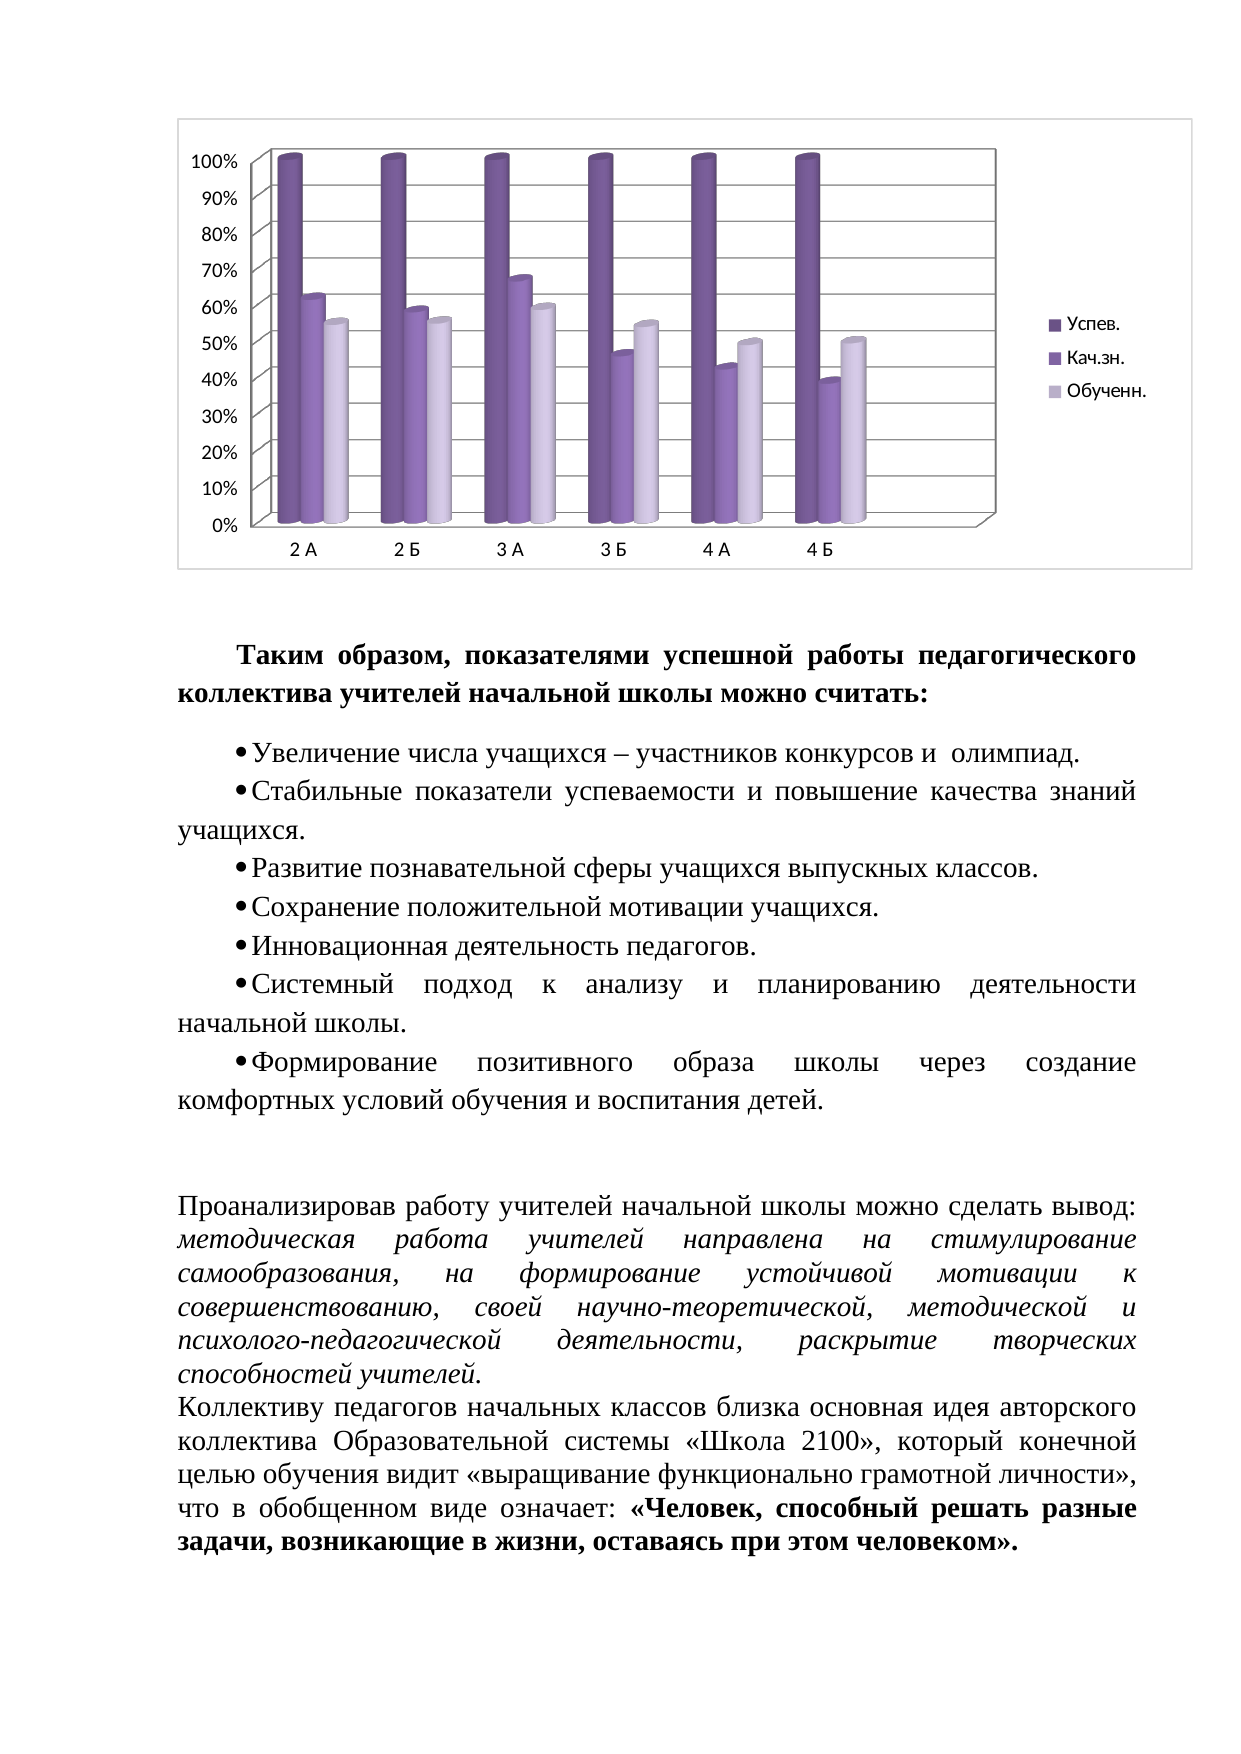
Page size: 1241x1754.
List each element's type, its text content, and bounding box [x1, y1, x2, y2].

text Таким образом, показателями успешной работы педагогического коллектива учителей начальной школы можно считать: [177, 637, 1137, 709]
list Стабильные показатели успеваемости и повышение качества знаний учащихся. [177, 773, 1137, 846]
text Проанализировав работу учителей начальной школы можно сделать вывод: методическая работа учителей направлена на стимулирование самообразования, на формирование устойчивой мотивации к совершенствованию, своей научно-теоретической, методической и психолого-педагогической деятельности, раскрытие творческих способностей учителей. [177, 1188, 1137, 1389]
list Увеличение числа учащихся – участников конкурсов и олимпиад. [177, 735, 1137, 768]
list Инновационная деятельность педагогов. [177, 928, 1137, 962]
list Развитие познавательной сферы учащихся выпускных классов. [177, 851, 1137, 884]
list Системный подход к анализу и планированию деятельности начальной школы. [177, 967, 1137, 1039]
list Сохранение положительной мотивации учащихся. [177, 889, 1137, 923]
text Коллективу педагогов начальных классов близка основная идея авторского коллектива Образовательной системы «Школа 2100», который конечной целью обучения видит «выращивание функционально грамотной личности», что в обобщенном виде означает: «Человек, способный решать разные задачи, возникающие в жизни, оставаясь при этом человеком». [177, 1389, 1137, 1557]
list Формирование позитивного образа школы через создание комфортных условий обучения и воспитания детей. [177, 1044, 1137, 1116]
